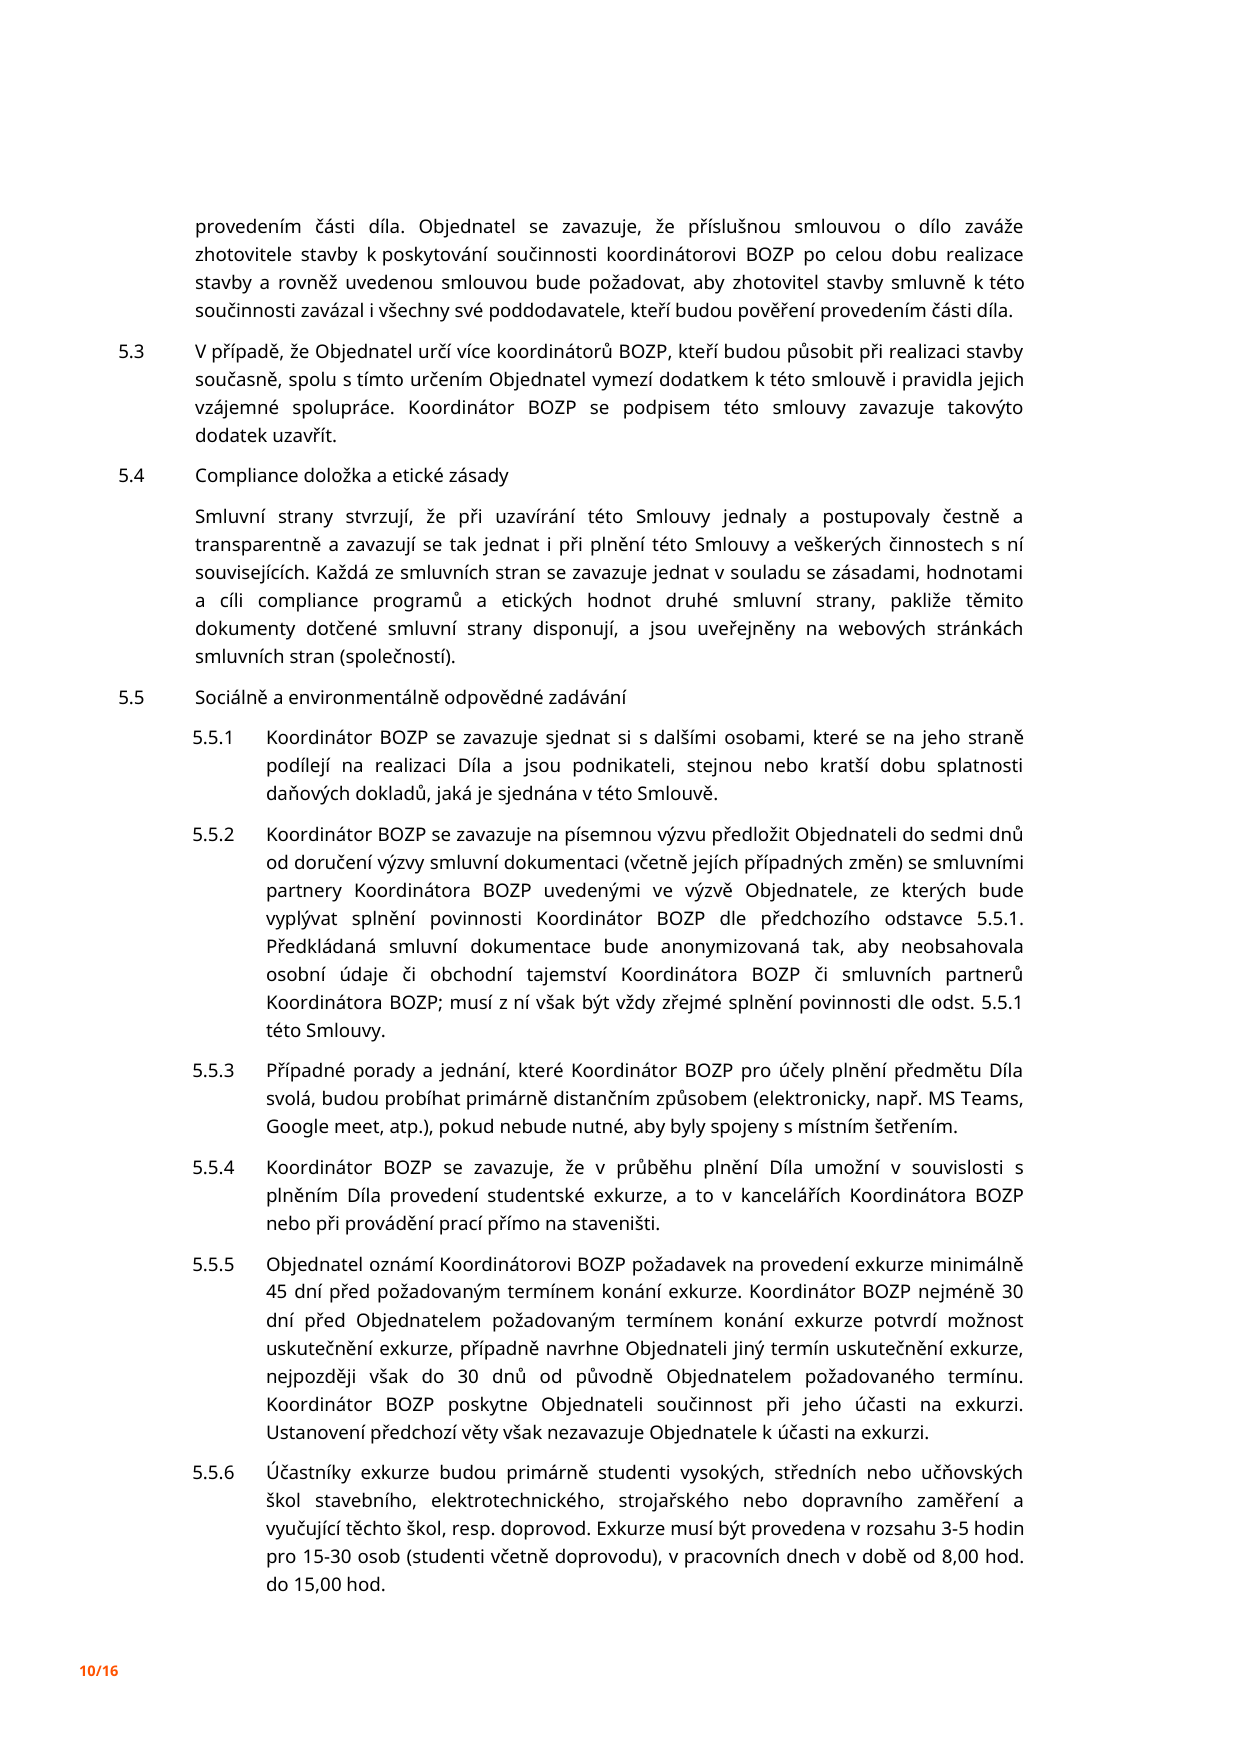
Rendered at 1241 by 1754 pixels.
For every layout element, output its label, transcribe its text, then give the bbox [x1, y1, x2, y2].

list Koordinátor BOZP se zavazuje, že v průběhu plnění Díla umožní v souvislosti s plněním Díla provedení studentské exkurze, a to v kancelářích Koordinátora BOZP nebo při provádění prací přímo na staveništi. [192, 1154, 1024, 1236]
list Případné porady a jednání, které Koordinátor BOZP pro účely plnění předmětu Díla svolá, budou probíhat primárně distančním způsobem (elektronicky, např. MS Teams, Google meet, atp.), pokud nebude nutné, aby byly spojeny s místním šetřením. [192, 1058, 1024, 1139]
list Sociálně a environmentálně odpovědné zadávání [118, 684, 1024, 709]
list Compliance doložka a etické zásady [118, 463, 1024, 488]
list Objednatel oznámí Koordinátorovi BOZP požadavek na provedení exkurze minimálně 45 dní před požadovaným termínem konání exkurze. Koordinátor BOZP nejméně 30 dní před Objednatelem požadovaným termínem konání exkurze potvrdí možnost uskutečnění exkurze, případně navrhne Objednateli jiný termín uskutečnění exkurze, nejpozději však do 30 dnů od původně Objednatelem požadovaného termínu. Koordinátor BOZP poskytne Objednateli součinnost při jeho účasti na exkurzi. Ustanovení předchozí věty však nezavazuje Objednatele k účasti na exkurzi. [192, 1251, 1024, 1444]
text Smluvní strany stvrzují, že při uzavírání této Smlouvy jednaly a postupovaly čestně a transparentně a zavazují se tak jednat i při plnění této Smlouvy a veškerých činnostech s ní souvisejících. Každá ze smluvních stran se zavazuje jednat v souladu se zásadami, hodnotami a cíli compliance programů a etických hodnot druhé smluvní strany, pakliže těmito dokumenty dotčené smluvní strany disponují, a jsou uveřejněny na webových stránkách smluvních stran (společností). [195, 503, 1024, 669]
list Koordinátor BOZP se zavazuje na písemnou výzvu předložit Objednateli do sedmi dnů od doručení výzvy smluvní dokumentaci (včetně jejích případných změn) se smluvními partnery Koordinátora BOZP uvedenými ve výzvě Objednatele, ze kterých bude vyplývat splnění povinnosti Koordinátor BOZP dle předchozího odstavce 5.5.1. Předkládaná smluvní dokumentace bude anonymizovaná tak, aby neobsahovala osobní údaje či obchodní tajemství Koordinátora BOZP či smluvních partnerů Koordinátora BOZP; musí z ní však být vždy zřejmé splnění povinnosti dle odst. 5.5.1 této Smlouvy. [192, 821, 1024, 1043]
list Účastníky exkurze budou primárně studenti vysokých, středních nebo učňovských škol stavebního, elektrotechnického, strojařského nebo dopravního zaměření a vyučující těchto škol, resp. doprovod. Exkurze musí být provedena v rozsahu 3-5 hodin pro 15-30 osob (studenti včetně doprovodu), v pracovních dnech v době od 8,00 hod. do 15,00 hod. [192, 1459, 1024, 1597]
list V případě, že Objednatel určí více koordinátorů BOZP, kteří budou působit při realizaci stavby současně, spolu s tímto určením Objednatel vymezí dodatkem k této smlouvě i pravidla jejich vzájemné spolupráce. Koordinátor BOZP se podpisem této smlouvy zavazuje takovýto dodatek uzavřít. [118, 338, 1024, 448]
list Koordinátor BOZP se zavazuje sjednat si s dalšími osobami, které se na jeho straně podílejí na realizaci Díla a jsou podnikateli, stejnou nebo kratší dobu splatnosti daňových dokladů, jaká je sjednána v této Smlouvě. [192, 724, 1024, 806]
